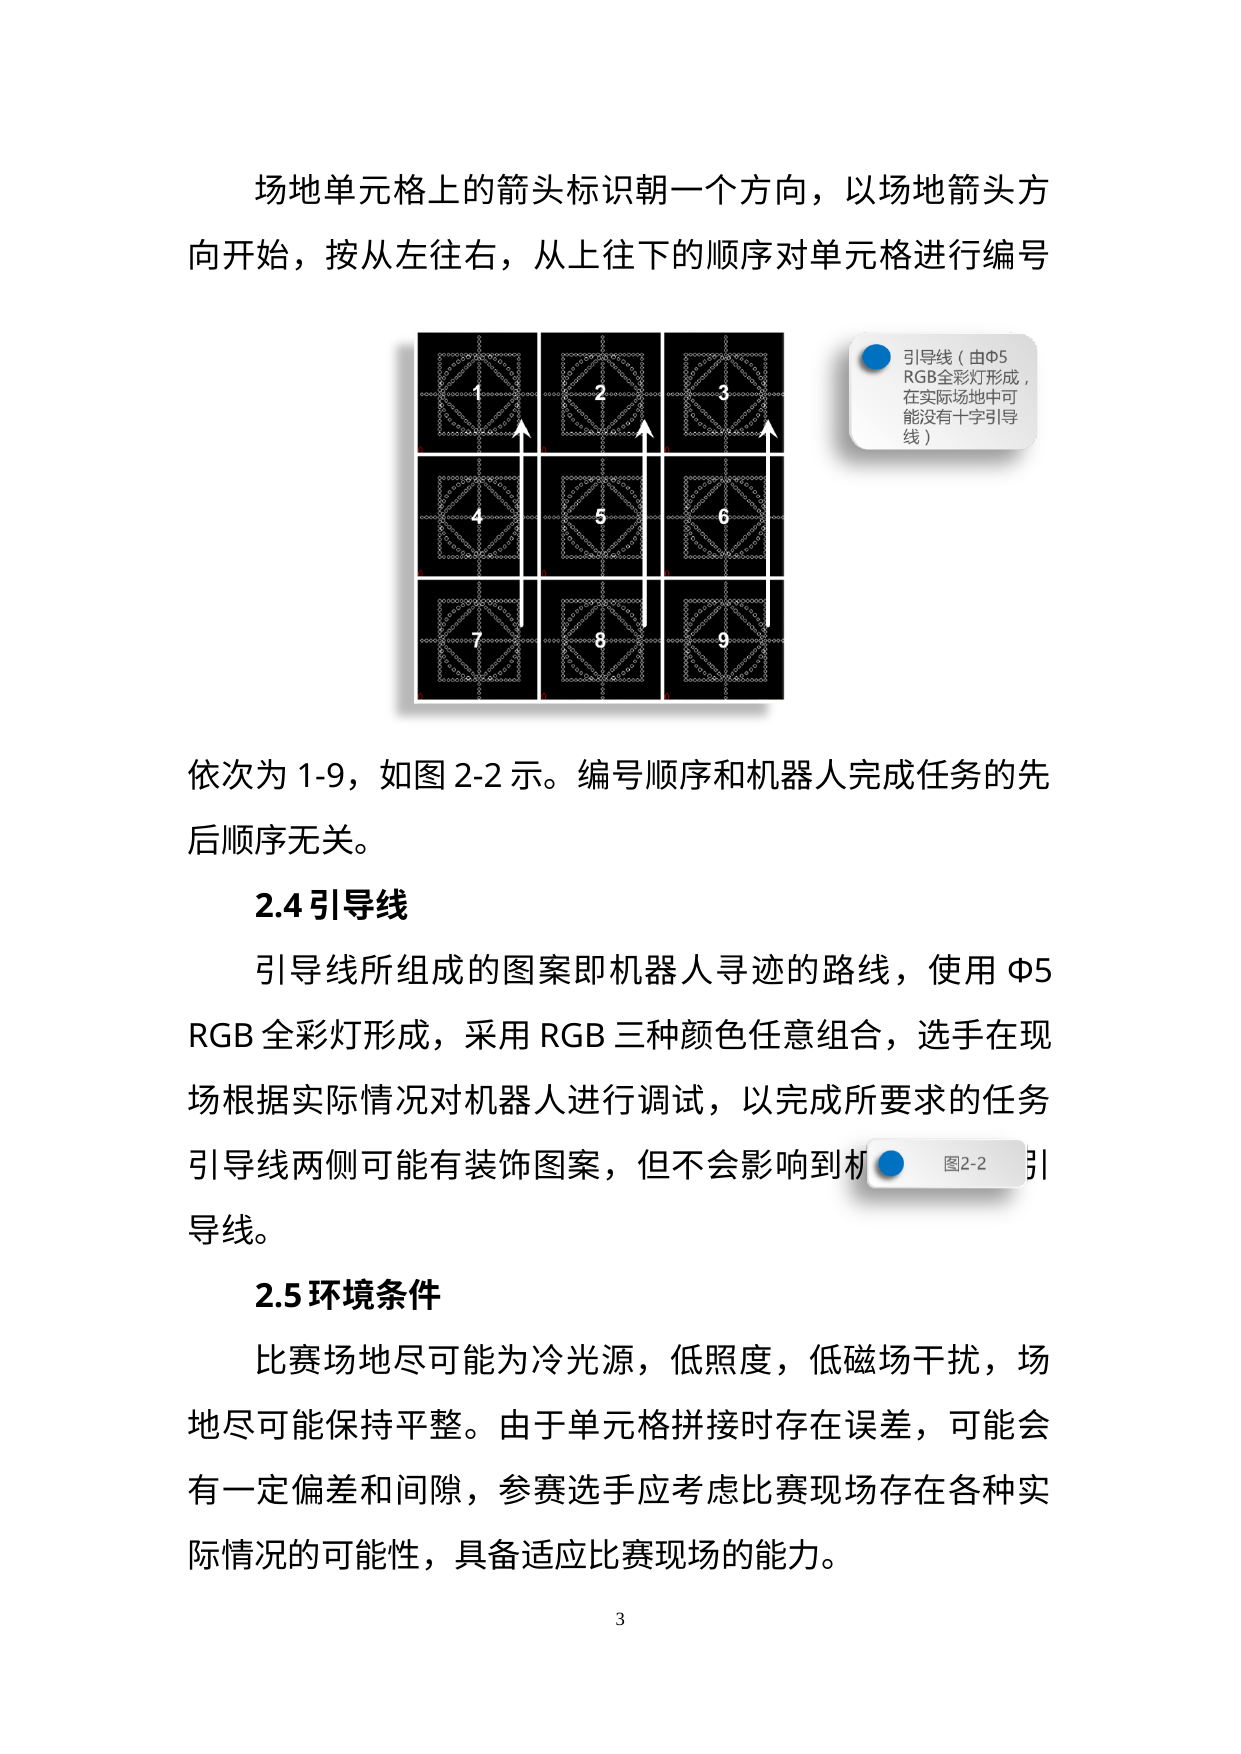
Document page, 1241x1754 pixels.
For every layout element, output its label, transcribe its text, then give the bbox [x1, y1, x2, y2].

text 2.5环境条件 [187, 1261, 1053, 1326]
picture [381, 328, 789, 731]
picture [803, 315, 1054, 495]
text 2.4引导线 [187, 871, 1053, 936]
text 引导线所组成的图案即机器人寻迹的路线，使用Φ5 RGB全彩灯形成，采用RGB三种颜色任意组合，选手在现场根据实际情况对机器人进行调试，以完成所要求的任务。引导线两侧可能有装饰图案，但不会影响到机器人识别引导线。 [187, 936, 1053, 1261]
picture [820, 1121, 1044, 1234]
text 比赛场地尽可能为冷光源，低照度，低磁场干扰，场地尽可能保持平整。由于单元格拼接时存在误差，可能会有一定偏差和间隙，参赛选手应考虑比赛现场存在各种实际情况的可能性，具备适应比赛现场的能力。 [187, 1326, 1053, 1586]
